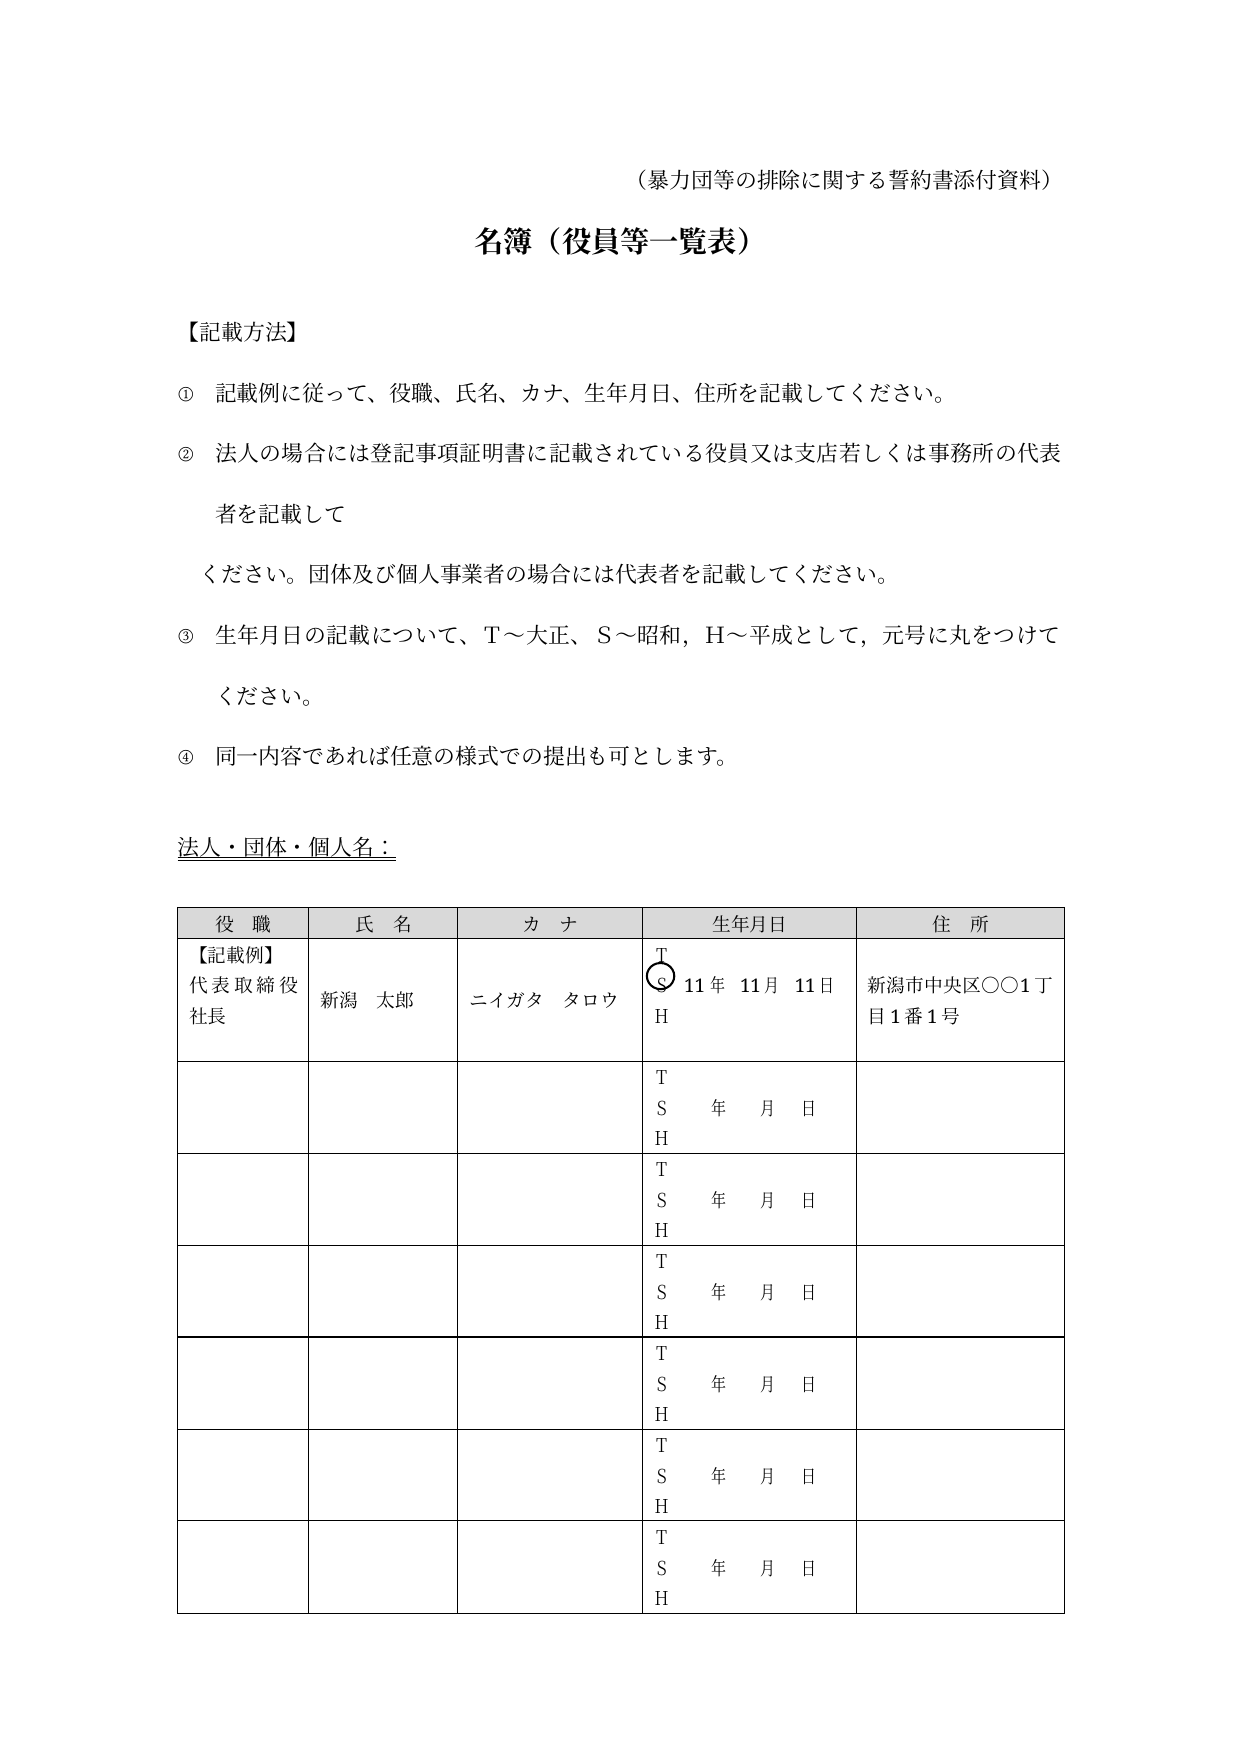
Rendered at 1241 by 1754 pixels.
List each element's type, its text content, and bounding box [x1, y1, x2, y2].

table_cell [309, 1062, 457, 1152]
table_cell [857, 1062, 1064, 1152]
table_cell [309, 1246, 457, 1336]
table_cell 新潟市中央区○○1丁目1番1号 [857, 939, 1064, 1061]
table_header カ ナ [458, 908, 642, 938]
text ください。団体及び個人事業者の場合には代表者を記載してください。 [177, 543, 1063, 604]
text （暴力団等の排除に関する誓約書添付資料） [177, 149, 1063, 210]
table_cell [178, 1246, 308, 1336]
list 記載例に従って、役職、氏名、カナ、生年月日、住所を記載してください。 [177, 361, 1063, 422]
table_cell [458, 1430, 642, 1520]
text 【記載方法】 [177, 301, 1063, 361]
table_cell Ｔ Ｓ 11 年 11 月 11 日 Ｈ [643, 939, 856, 1061]
table_header 生年月日 [643, 908, 856, 938]
table_header 住 所 [857, 908, 1064, 938]
list 法人の場合には登記事項証明書に記載されている役員又は支店若しくは事務所の代表者を記載して [177, 422, 1063, 543]
table_cell Ｔ Ｓ 年 月 日 Ｈ [643, 1338, 856, 1428]
table_cell [178, 1154, 308, 1244]
table_cell [178, 1062, 308, 1152]
table_cell [857, 1521, 1064, 1612]
table_cell [309, 1521, 457, 1612]
table_header 氏 名 [309, 908, 457, 938]
table_cell Ｔ Ｓ 年 月 日 Ｈ [643, 1154, 856, 1244]
text 法人・団体・個人名： [177, 816, 1063, 877]
table_cell 【記載例】 代表取締役社長 [178, 939, 308, 1061]
table_cell ニイガタ タロウ [458, 939, 642, 1061]
table_cell Ｔ Ｓ 年 月 日 Ｈ [643, 1430, 856, 1520]
table_cell Ｔ Ｓ 年 月 日 Ｈ [643, 1246, 856, 1336]
table_cell [458, 1154, 642, 1244]
table_cell [857, 1154, 1064, 1244]
table_cell [178, 1430, 308, 1520]
table_cell [857, 1338, 1064, 1428]
table_cell [309, 1154, 457, 1244]
table_cell [458, 1062, 642, 1152]
table_cell [178, 1338, 308, 1428]
list 同一内容であれば任意の様式での提出も可とします。 [177, 725, 1063, 786]
table_cell [458, 1338, 642, 1428]
list 生年月日の記載について、Ｔ～大正、Ｓ～昭和，Ｈ～平成として，元号に丸をつけてください。 [177, 604, 1063, 725]
table_cell [458, 1521, 642, 1612]
table_cell [309, 1338, 457, 1428]
table_cell 新潟 太郎 [309, 939, 457, 1061]
table_cell [458, 1246, 642, 1336]
table_cell [857, 1430, 1064, 1520]
table_cell [309, 1430, 457, 1520]
text 名簿（役員等一覧表） [177, 210, 1063, 270]
table_header 役 職 [178, 908, 308, 938]
table_cell [178, 1521, 308, 1612]
table_cell Ｔ Ｓ 年 月 日 Ｈ [643, 1062, 856, 1152]
table_cell [857, 1246, 1064, 1336]
table_cell Ｔ Ｓ 年 月 日 Ｈ [643, 1521, 856, 1612]
